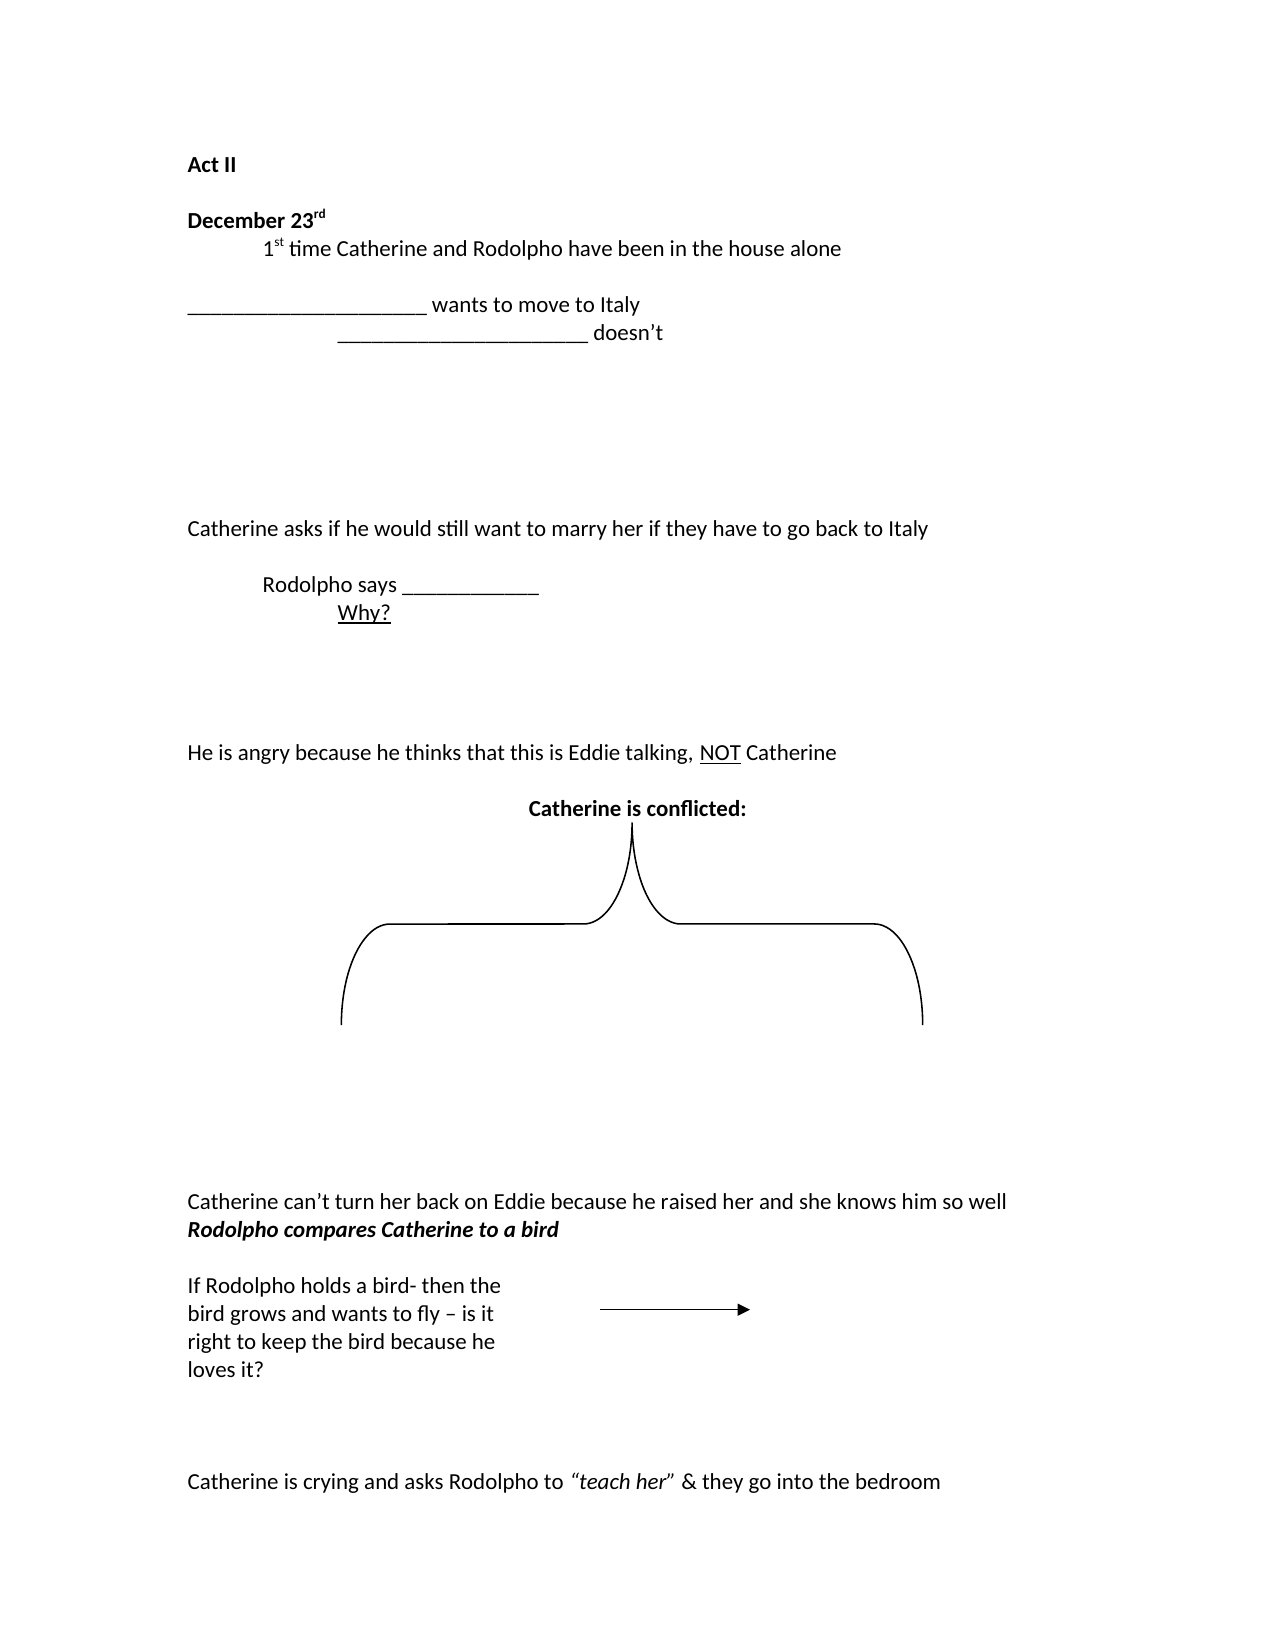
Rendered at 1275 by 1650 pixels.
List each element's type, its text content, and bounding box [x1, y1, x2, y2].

text 1st time Catherine and Rodolpho have been in the house alone [187, 234, 1087, 262]
text Catherine is crying and asks Rodolpho to “teach her” & they go into the bedroom [187, 1467, 1087, 1495]
text bird grows and wants to fly – is it [187, 1299, 1087, 1327]
text right to keep the bird because he [187, 1327, 1087, 1355]
text December 23rd [187, 206, 1087, 234]
text If Rodolpho holds a bird- then the [187, 1271, 1087, 1299]
text Why? [187, 598, 1087, 626]
text He is angry because he thinks that this is Eddie talking, NOT Catherine [187, 738, 1087, 766]
text Act II [187, 150, 1087, 178]
text ______________________ doesn’t [187, 318, 1087, 346]
text Catherine is conflicted: [187, 794, 1087, 822]
text Catherine asks if he would still want to marry her if they have to go back to Italy [187, 514, 1087, 542]
text Rodolpho compares Catherine to a bird [187, 1215, 1087, 1243]
text _____________________ wants to move to Italy [187, 290, 1087, 318]
text Rodolpho says ____________ [187, 570, 1087, 598]
text loves it? [187, 1355, 1087, 1383]
text Catherine can’t turn her back on Eddie because he raised her and she knows him so well [187, 1187, 1087, 1215]
